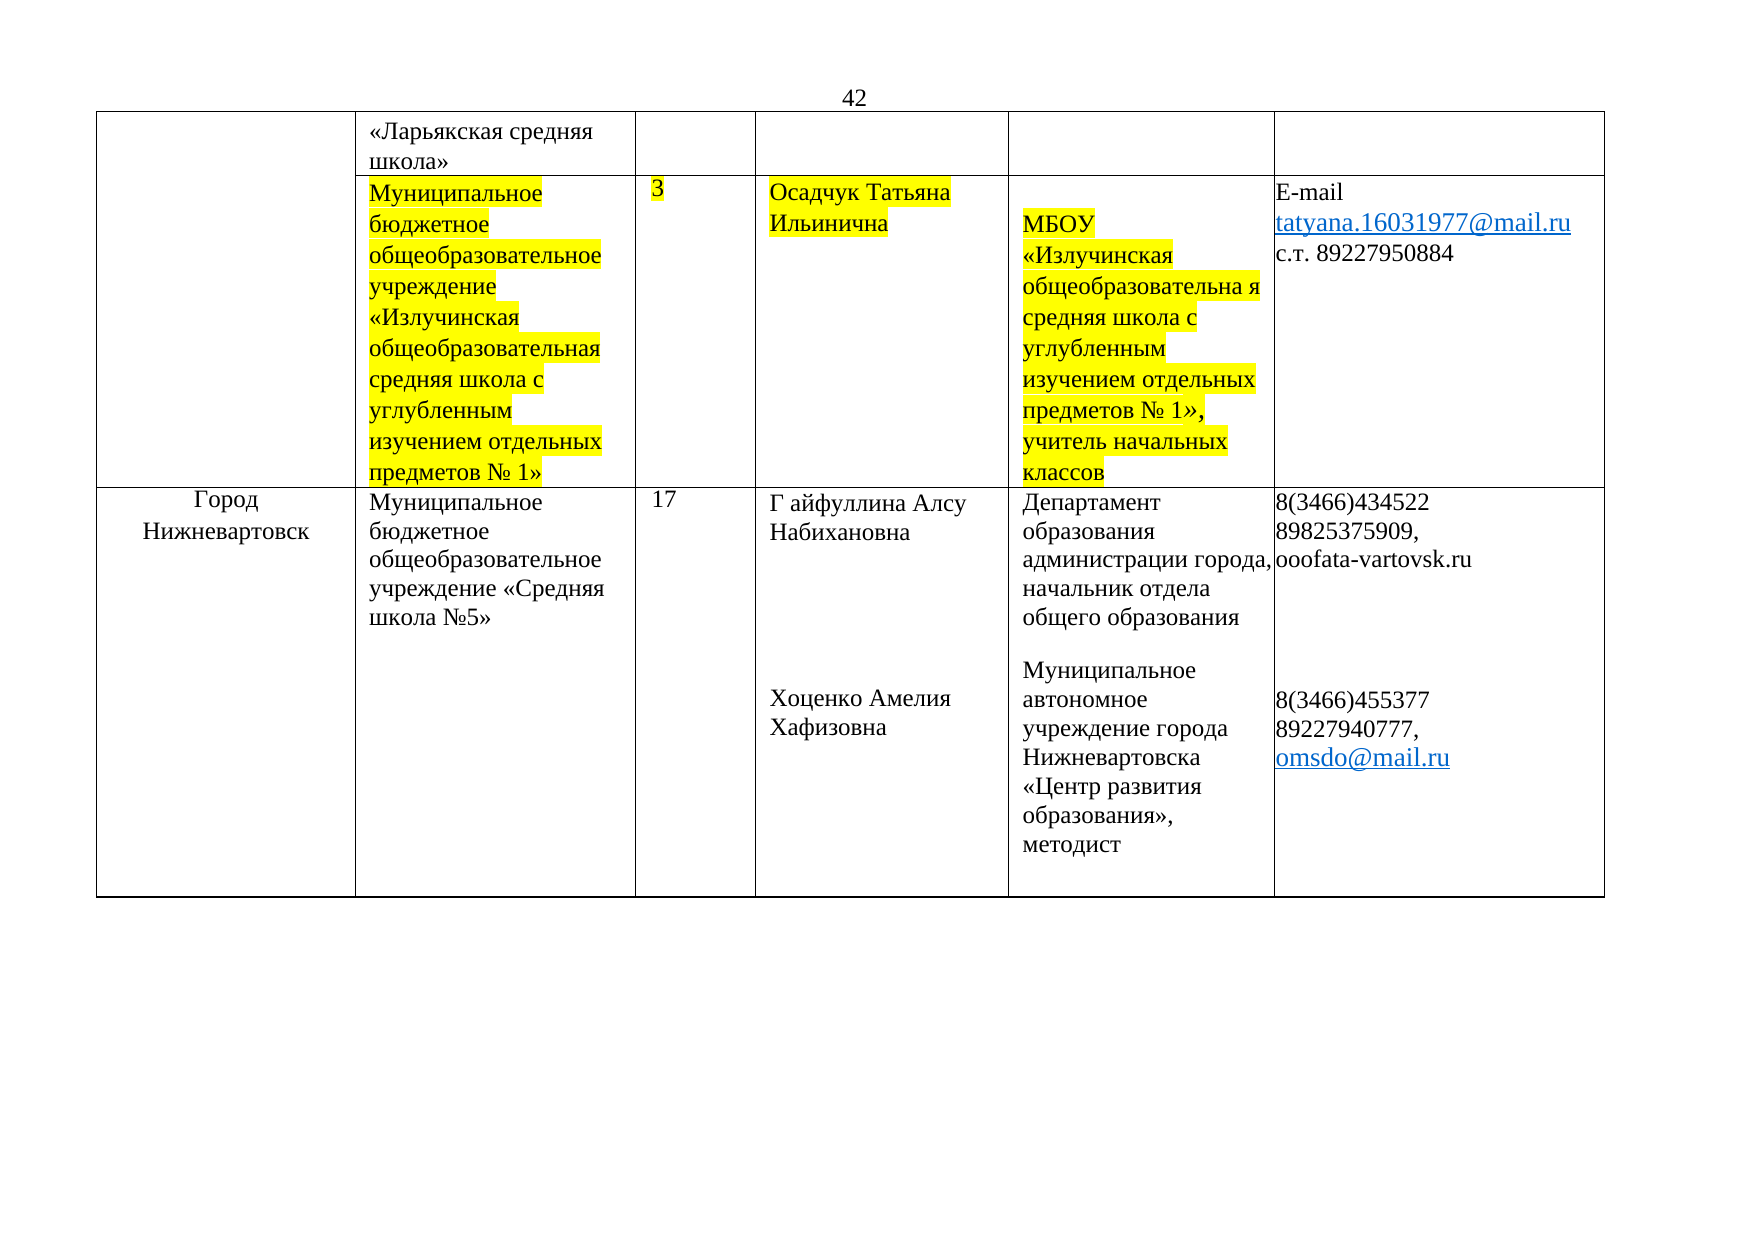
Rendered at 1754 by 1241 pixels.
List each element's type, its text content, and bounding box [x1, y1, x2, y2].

table_cell Осадчук Татьяна Ильинична [756, 176, 1008, 487]
table_cell Муниципальное бюджетное общеобразовательное учреждение «Средняя школа №5» [356, 488, 635, 896]
table_cell Город Нижневартовск [97, 488, 355, 896]
table_header [756, 112, 1008, 175]
table_header [97, 112, 355, 175]
table_cell E-mail tatyana.16031977@mail.ru с.т. 89227950884 [1275, 176, 1604, 487]
table_cell 8(3466)434522 89825375909, ooofata-vartovsk.ru 8(3466)455377 89227940777, omsdo@mail.ru [1275, 488, 1604, 896]
table_cell Департамент образования администрации города, начальник отдела общего образования Муниципальное автономное учреждение города Нижневартовска «Центр развития образования», методист [1009, 488, 1274, 896]
table_cell МБОУ «Излучинская общеобразовательна я средняя школа с углубленным изучением отдельных предметов № 1», учитель начальных классов [1009, 176, 1274, 487]
table_header [1009, 112, 1274, 175]
table_cell [97, 175, 355, 487]
table_header [1275, 112, 1604, 175]
table_header «Ларьякская средняя школа» [356, 112, 635, 175]
table_cell Г айфуллина Алсу Набихановна Хоценко Амелия Хафизовна [756, 488, 1008, 896]
table_cell 17 [636, 488, 755, 896]
table_cell Муниципальное бюджетное общеобразовательное учреждение «Излучинская общеобразовательная средняя школа с углубленным изучением отдельных предметов № 1» [356, 176, 635, 487]
table_cell 3 [636, 176, 755, 487]
table_header [636, 112, 755, 175]
